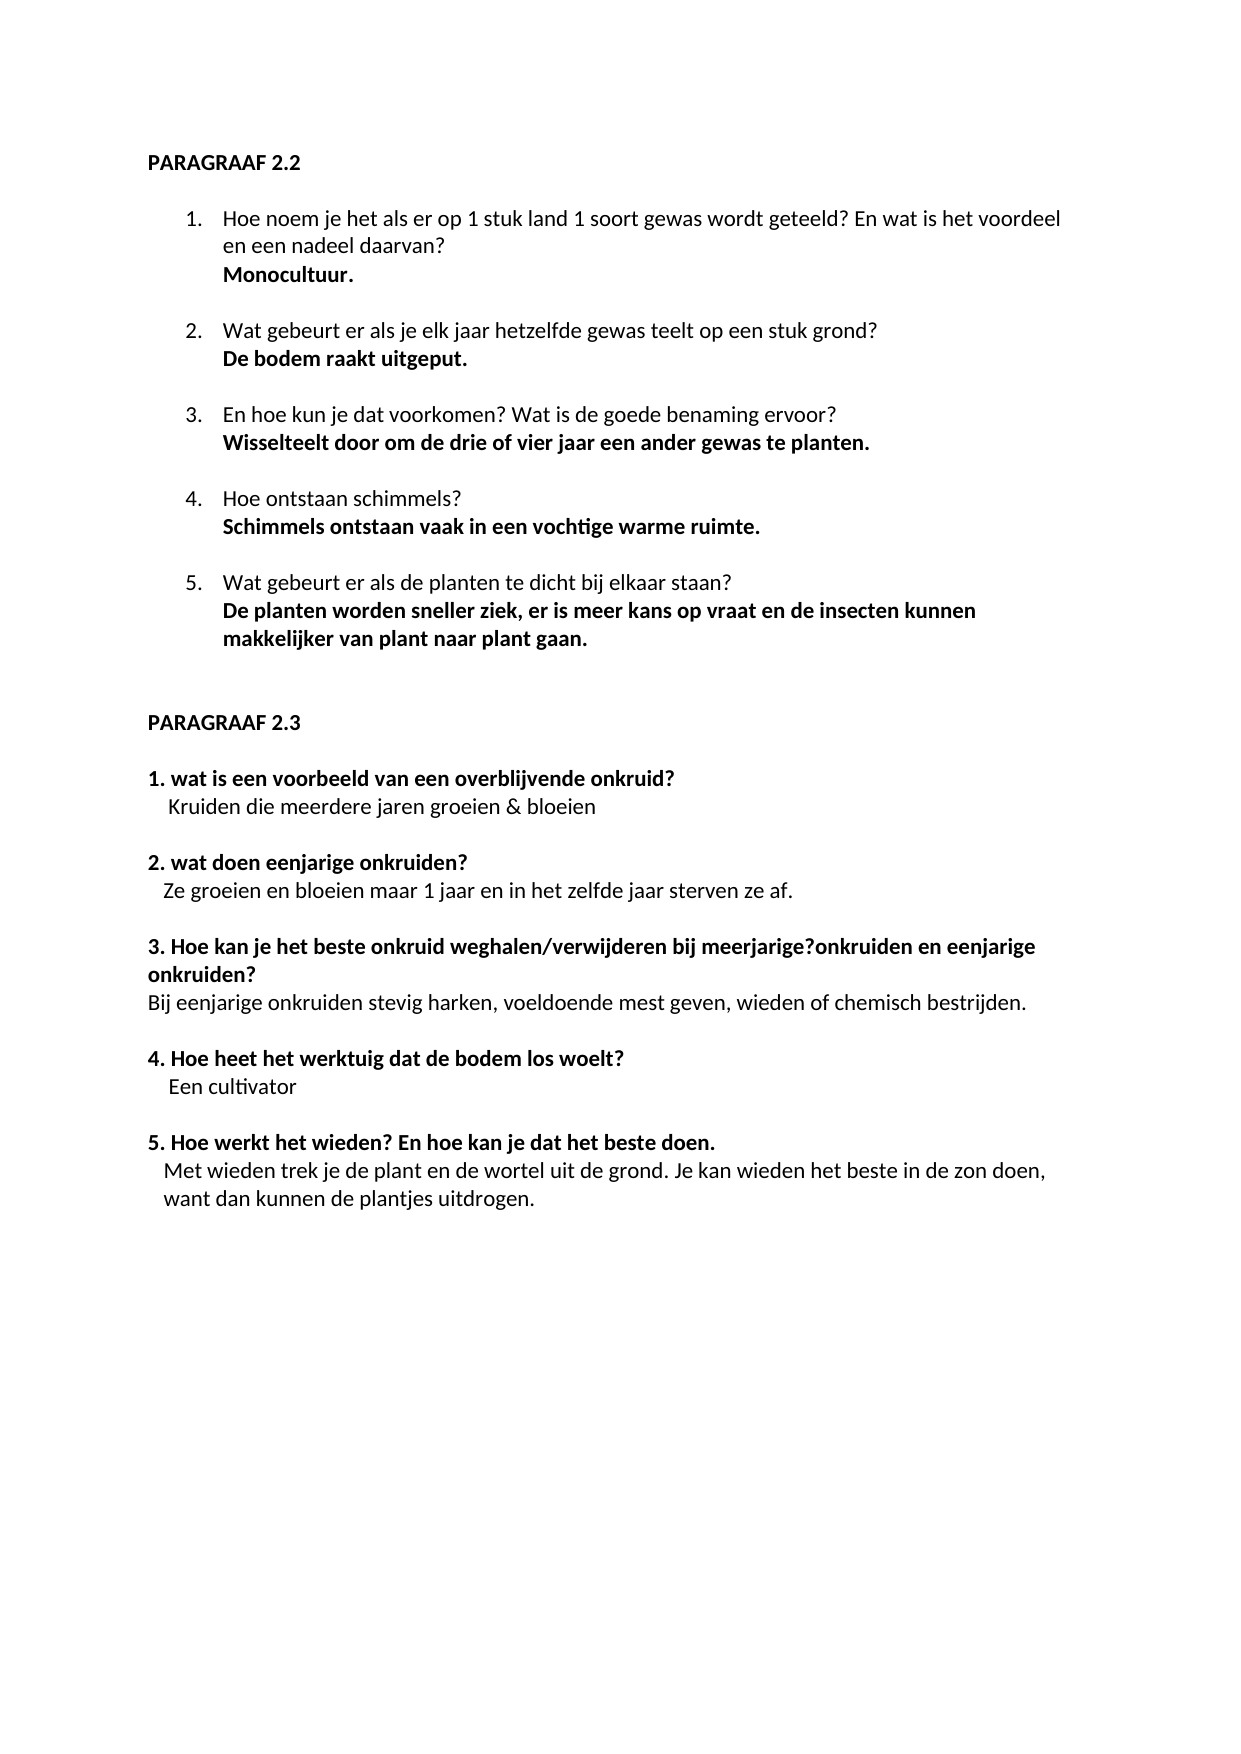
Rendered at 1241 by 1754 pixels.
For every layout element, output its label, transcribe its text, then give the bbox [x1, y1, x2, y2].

text De bodem raakt uitgeput. [223, 344, 1093, 372]
list Wat gebeurt er als de planten te dicht bij elkaar staan? [185, 568, 1093, 596]
text Een cultivator [148, 1072, 1093, 1100]
list Hoe noem je het als er op 1 stuk land 1 soort gewas wordt geteeld? En wat is het voordeel en een nadeel daarvan? [185, 204, 1093, 260]
text 2. wat doen eenjarige onkruiden? [148, 848, 1093, 876]
text Ze groeien en bloeien maar 1 jaar en in het zelfde jaar sterven ze af. [148, 876, 1093, 904]
text 3. Hoe kan je het beste onkruid weghalen/verwijderen bij meerjarige?onkruiden en eenjarige onkruiden? [148, 932, 1093, 988]
text Bij eenjarige onkruiden stevig harken, voeldoende mest geven, wieden of chemisch bestrijden. [148, 988, 1093, 1016]
text 4. Hoe heet het werktuig dat de bodem los woelt? [148, 1044, 1093, 1072]
text PARAGRAAF 2.3 [148, 708, 1093, 736]
text De planten worden sneller ziek, er is meer kans op vraat en de insecten kunnen makkelijker van plant naar plant gaan. [223, 596, 1093, 652]
text 5. Hoe werkt het wieden? En hoe kan je dat het beste doen. [148, 1128, 1093, 1156]
text Kruiden die meerdere jaren groeien & bloeien [148, 792, 1093, 820]
list Wat gebeurt er als je elk jaar hetzelfde gewas teelt op een stuk grond? [185, 316, 1093, 344]
text PARAGRAAF 2.2 [148, 148, 1093, 176]
list Hoe ontstaan schimmels? [185, 484, 1093, 512]
text Met wieden trek je de plant en de wortel uit de grond. Je kan wieden het beste in de zon doen, want dan kunnen de plantjes uitdrogen. [163, 1156, 1093, 1212]
list En hoe kun je dat voorkomen? Wat is de goede benaming ervoor? [185, 400, 1093, 428]
text 1. wat is een voorbeeld van een overblijvende onkruid? [148, 764, 1093, 792]
text Monocultuur. [223, 260, 1093, 288]
text Schimmels ontstaan vaak in een vochtige warme ruimte. [223, 512, 1093, 540]
text Wisselteelt door om de drie of vier jaar een ander gewas te planten. [223, 428, 1093, 456]
